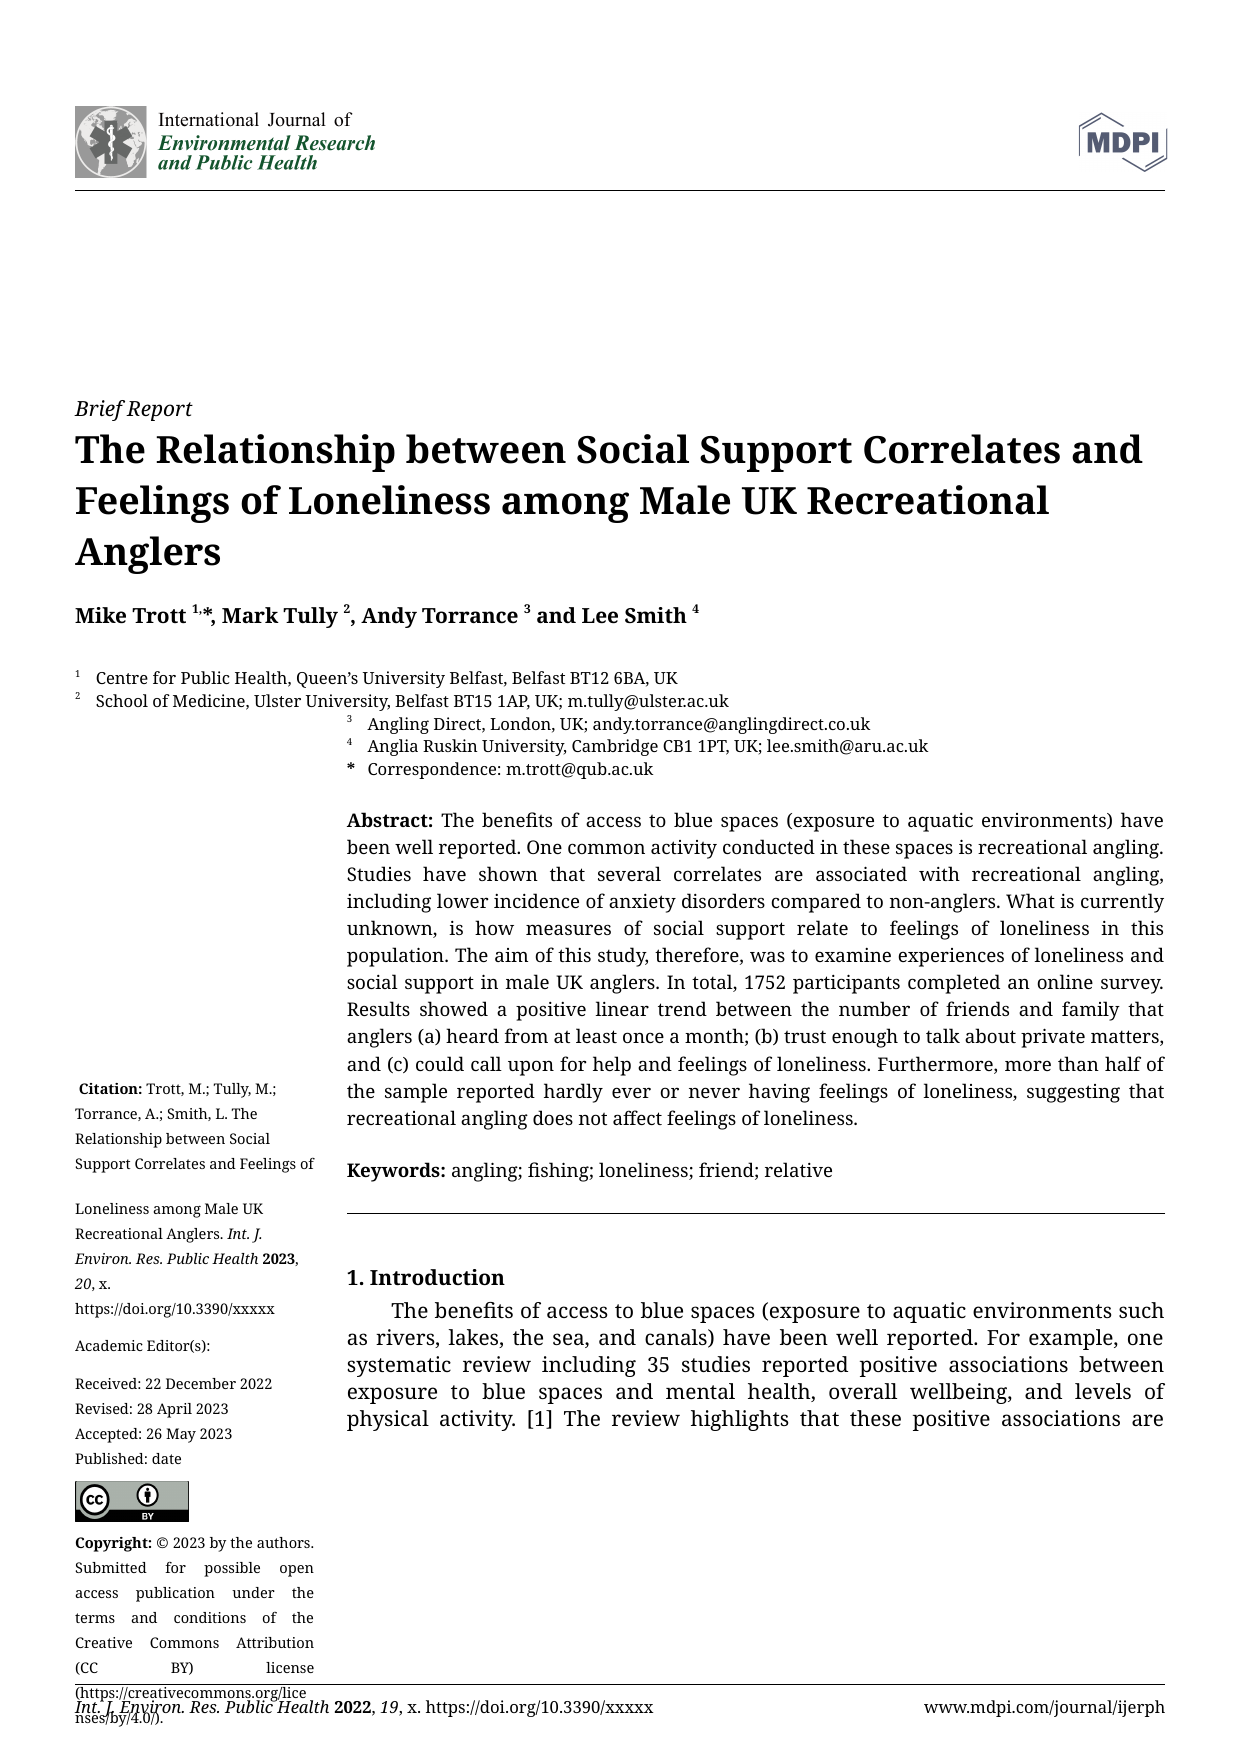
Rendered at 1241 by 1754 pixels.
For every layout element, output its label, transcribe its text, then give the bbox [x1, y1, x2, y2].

text Abstract: The benefits of access to blue spaces (exposure to aquatic environments) have been well reported. One common activity conducted in these spaces is recreational angling. Studies have shown that several correlates are associated with recreational angling, including lower incidence of anxiety disorders compared to non-anglers. What is currently unknown, is how measures of social support relate to feelings of loneliness in this population. The aim of this study, therefore, was to examine experiences of loneliness and social support in male UK anglers. In total, 1752 participants completed an online survey. Results showed a positive linear trend between the number of friends and family that anglers (a) heard from at least once a month; (b) trust enough to talk about private matters, and (c) could call upon for help and feelings of loneliness. Furthermore, more than half of the sample reported hardly ever or never having feelings of loneliness, suggesting that recreational angling does not affect feelings of loneliness. [347, 806, 1165, 1131]
picture [75, 106, 375, 178]
text 4 Anglia Ruskin University, Cambridge CB1 1PT, UK; lee.smith@aru.ac.uk [347, 735, 1165, 758]
table_header Citation: Trott, M.; Tully, M.; Torrance, A.; Smith, L. The Relationship between Social Support Correlates and Feelings of Loneliness among Male UK Recreational Anglers. Int. J. Environ. Res. Public Health 2023, 20, x. https://doi.org/10.3390/xxxxx Academic Editor(s): Received: 22 December 2022 Revised: 28 April 2023 Accepted: 26 May 2023 Published: date Copyright: © 2023 by the authors. Submitted for possible open access publication under the terms and conditions of the Creative Commons Attribution (CC BY) license (https://creativecommons.org/licenses/by/4.0/). [75, 1074, 326, 1728]
text Keywords: angling; fishing; loneliness; friend; relative [347, 1156, 1165, 1183]
text * Correspondence: m.trott@qub.ac.uk [347, 758, 1165, 781]
subtitle 1. Introduction [347, 1264, 1165, 1291]
picture [75, 1481, 189, 1522]
text 2 School of Medicine, Ulster University, Belfast BT15 1AP, UK; m.tully@ulster.ac.uk [75, 690, 1165, 712]
text 3 Angling Direct, London, UK; andy.torrance@anglingdirect.co.uk [347, 712, 1165, 735]
text Mike Trott 1,*, Mark Tully 2, Andy Torrance 3 and Lee Smith 4 [75, 601, 1165, 629]
text Brief Report [75, 394, 1165, 423]
title The Relationship between Social Support Correlates and Feelings of Loneliness among Male UK Recreational Anglers [75, 423, 1165, 576]
text 1 Centre for Public Health, Queen’s University Belfast, Belfast BT12 6BA, UK [75, 667, 1165, 690]
